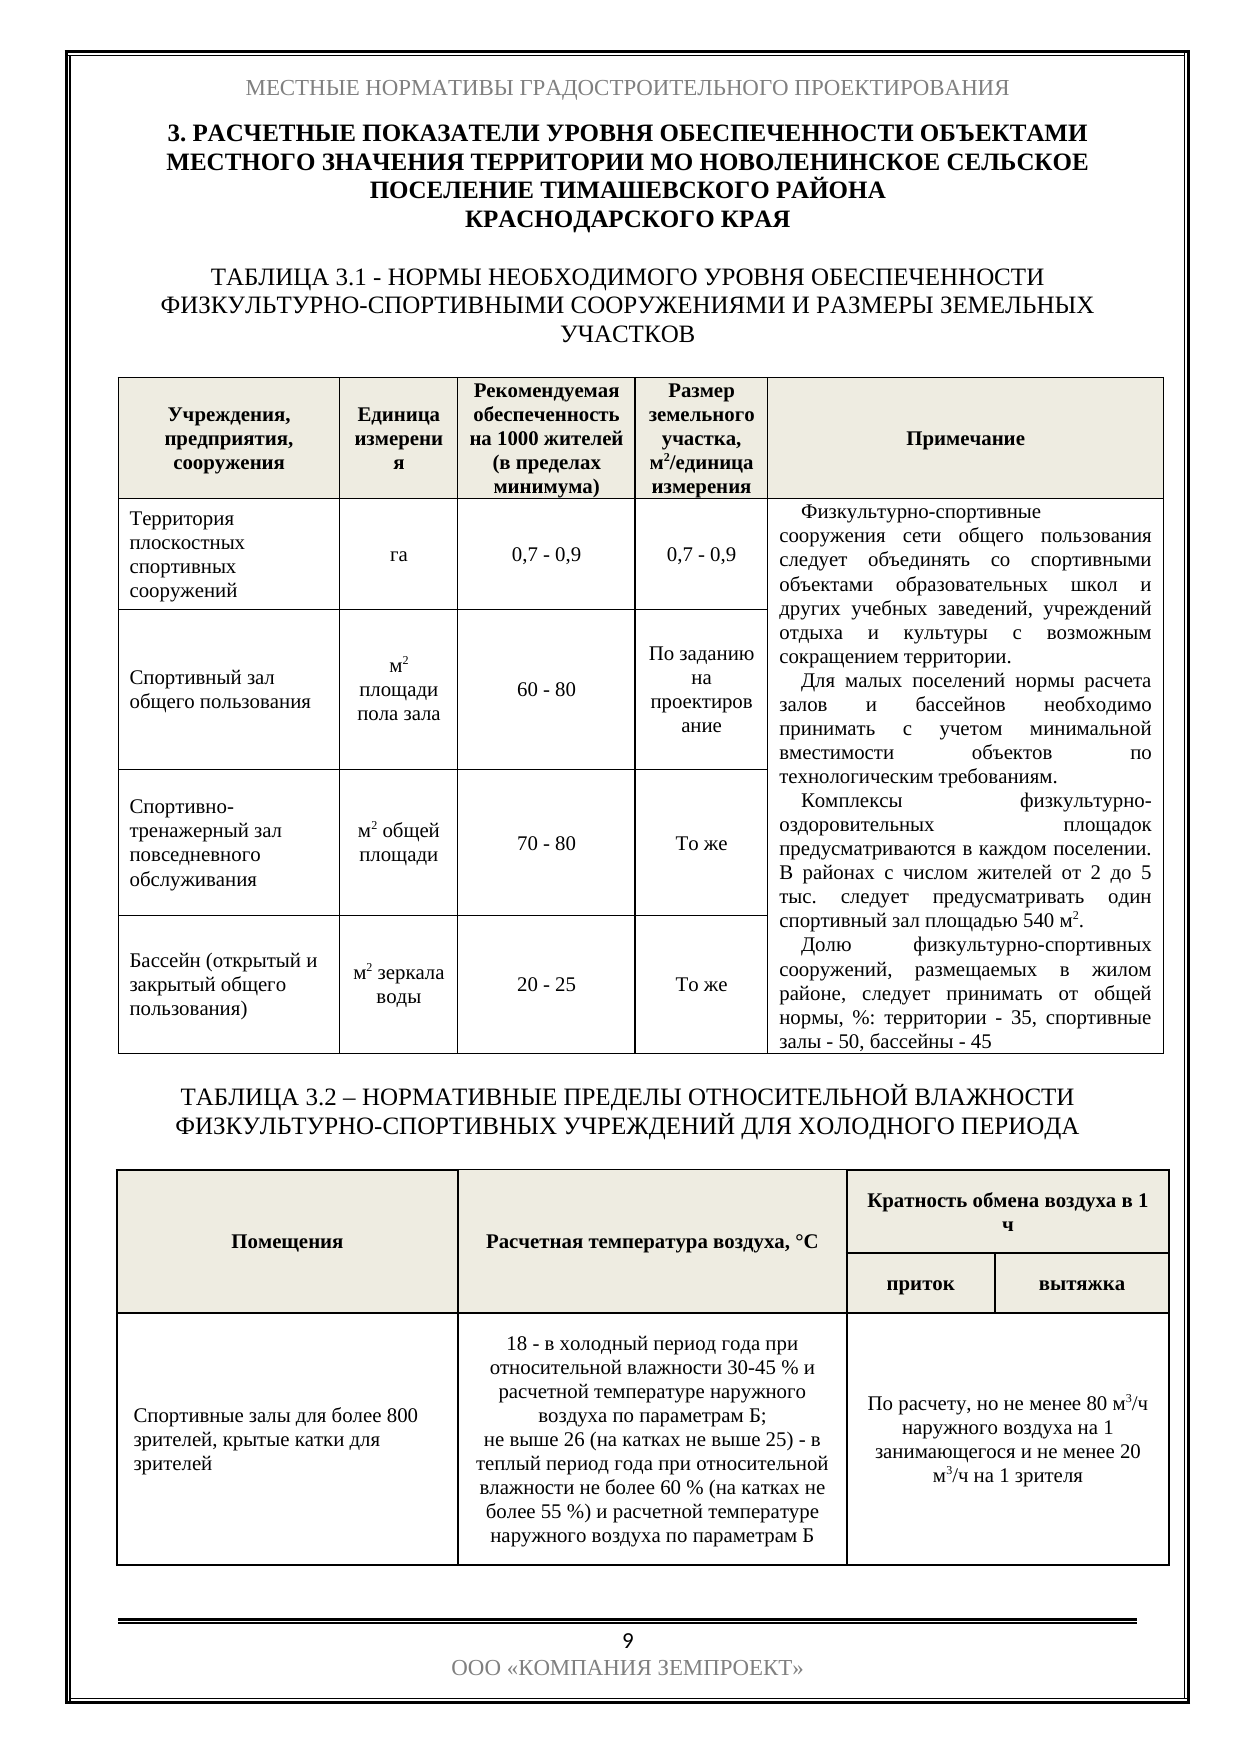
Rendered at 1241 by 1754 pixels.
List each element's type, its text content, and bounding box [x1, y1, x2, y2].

table_header Единица измерения [340, 378, 457, 498]
table_cell Бассейн (открытый и закрытый общего пользования) [119, 916, 339, 1053]
table_header Учреждения, предприятия, сооружения [119, 378, 339, 498]
table_cell 20 - 25 [458, 916, 634, 1053]
table_header Кратность обмена воздуха в 1 ч [848, 1171, 1168, 1252]
table_header Помещения [118, 1171, 457, 1312]
table_cell 0,7 - 0,9 [636, 499, 767, 608]
table_header Рекомендуемая обеспеченность на 1000 жителей (в пределах минимума) [458, 378, 634, 498]
table_cell По расчету, но не менее 80 м3/ч наружного воздуха на 1 занимающегося и не менее 20 м3/ч на 1 зрителя [848, 1314, 1168, 1564]
table_header Расчетная температура воздуха, °С [459, 1170, 846, 1312]
text 3. Расчетные показатели уровня обеспеченности объектами [118, 118, 1137, 147]
text Таблица 3.1 - НОРМЫ НЕОБХОДИМОГО УРОВНЯ ОБЕСПЕЧЕННОСТИ ФИЗКУЛЬТУРНО-СПОРТИВНЫМИ СООРУЖЕНИЯМИ И РАЗМЕРЫ ЗЕМЕЛЬНЫХ УЧАСТКОВ [118, 262, 1137, 348]
table_cell 70 - 80 [458, 770, 634, 914]
text Краснодарского края [118, 204, 1137, 233]
table_cell Спортивный зал общего пользования [119, 610, 339, 769]
table_cell Физкультурно-спортивные сооружения сети общего пользования следует объединять со спортивными объектами образовательных школ и других учебных заведений, учреждений отдыха и культуры с возможным сокращением территории. Для малых поселений нормы расчета залов и бассейнов необходимо принимать с учетом минимальной вместимости объектов по технологическим требованиям. Комплексы физкультурно-оздоровительных площадок предусматриваются в каждом поселении. В районах с числом жителей от 2 до 5 тыс. следует предусматривать один спортивный зал площадью . Долю физкультурно-спортивных сооружений, размещаемых в жилом районе, следует принимать от общей нормы, %: территории - 35, спортивные залы - 50, бассейны - 45 [768, 499, 1163, 1053]
text местного значения территории МО Новоленинское сельское поселение Тимашевского района [118, 147, 1137, 204]
table_cell м2 зеркала воды [340, 916, 457, 1053]
table_cell Спортивные залы для более 800 зрителей, крытые катки для зрителей [118, 1314, 457, 1564]
table_cell Спортивно-тренажерный зал повседневного обслуживания [119, 770, 339, 914]
table_header Примечание [768, 378, 1163, 498]
table_header Размер земельного участка, м2/единица измерения [636, 378, 767, 498]
text Таблица 3.2 – НОРМАТИВНЫЕ ПРЕДЕЛЫ ОТНОСИТЕЛЬНОЙ ВЛАЖНОСТИ ФИЗКУЛЬТУРНО-СПОРТИВНЫХ УЧРЕЖДЕНИЙ ДЛЯ ХОЛОДНОГО ПЕРИОДА [118, 1082, 1137, 1140]
table_cell м2 площади пола зала [340, 610, 457, 769]
table_cell вытяжка [996, 1254, 1168, 1312]
table_cell Территория плоскостных спортивных сооружений [119, 499, 339, 608]
table_cell 18 - в холодный период года при относительной влажности 30-45 % и расчетной температуре наружного воздуха по параметрам Б; не выше 26 (на катках не выше 25) - в теплый период года при относительной влажности не более 60 % (на катках не более 55 %) и расчетной температуре наружного воздуха по параметрам Б [459, 1314, 846, 1564]
table_cell приток [848, 1254, 994, 1312]
table_cell 60 - 80 [458, 610, 634, 769]
table_cell По заданию на проектирование [636, 610, 767, 769]
table_cell м2 общей площади [340, 770, 457, 914]
table_cell га [340, 499, 457, 608]
table_cell 0,7 - 0,9 [458, 499, 634, 608]
table_cell То же [636, 770, 767, 914]
table_cell То же [636, 916, 767, 1053]
